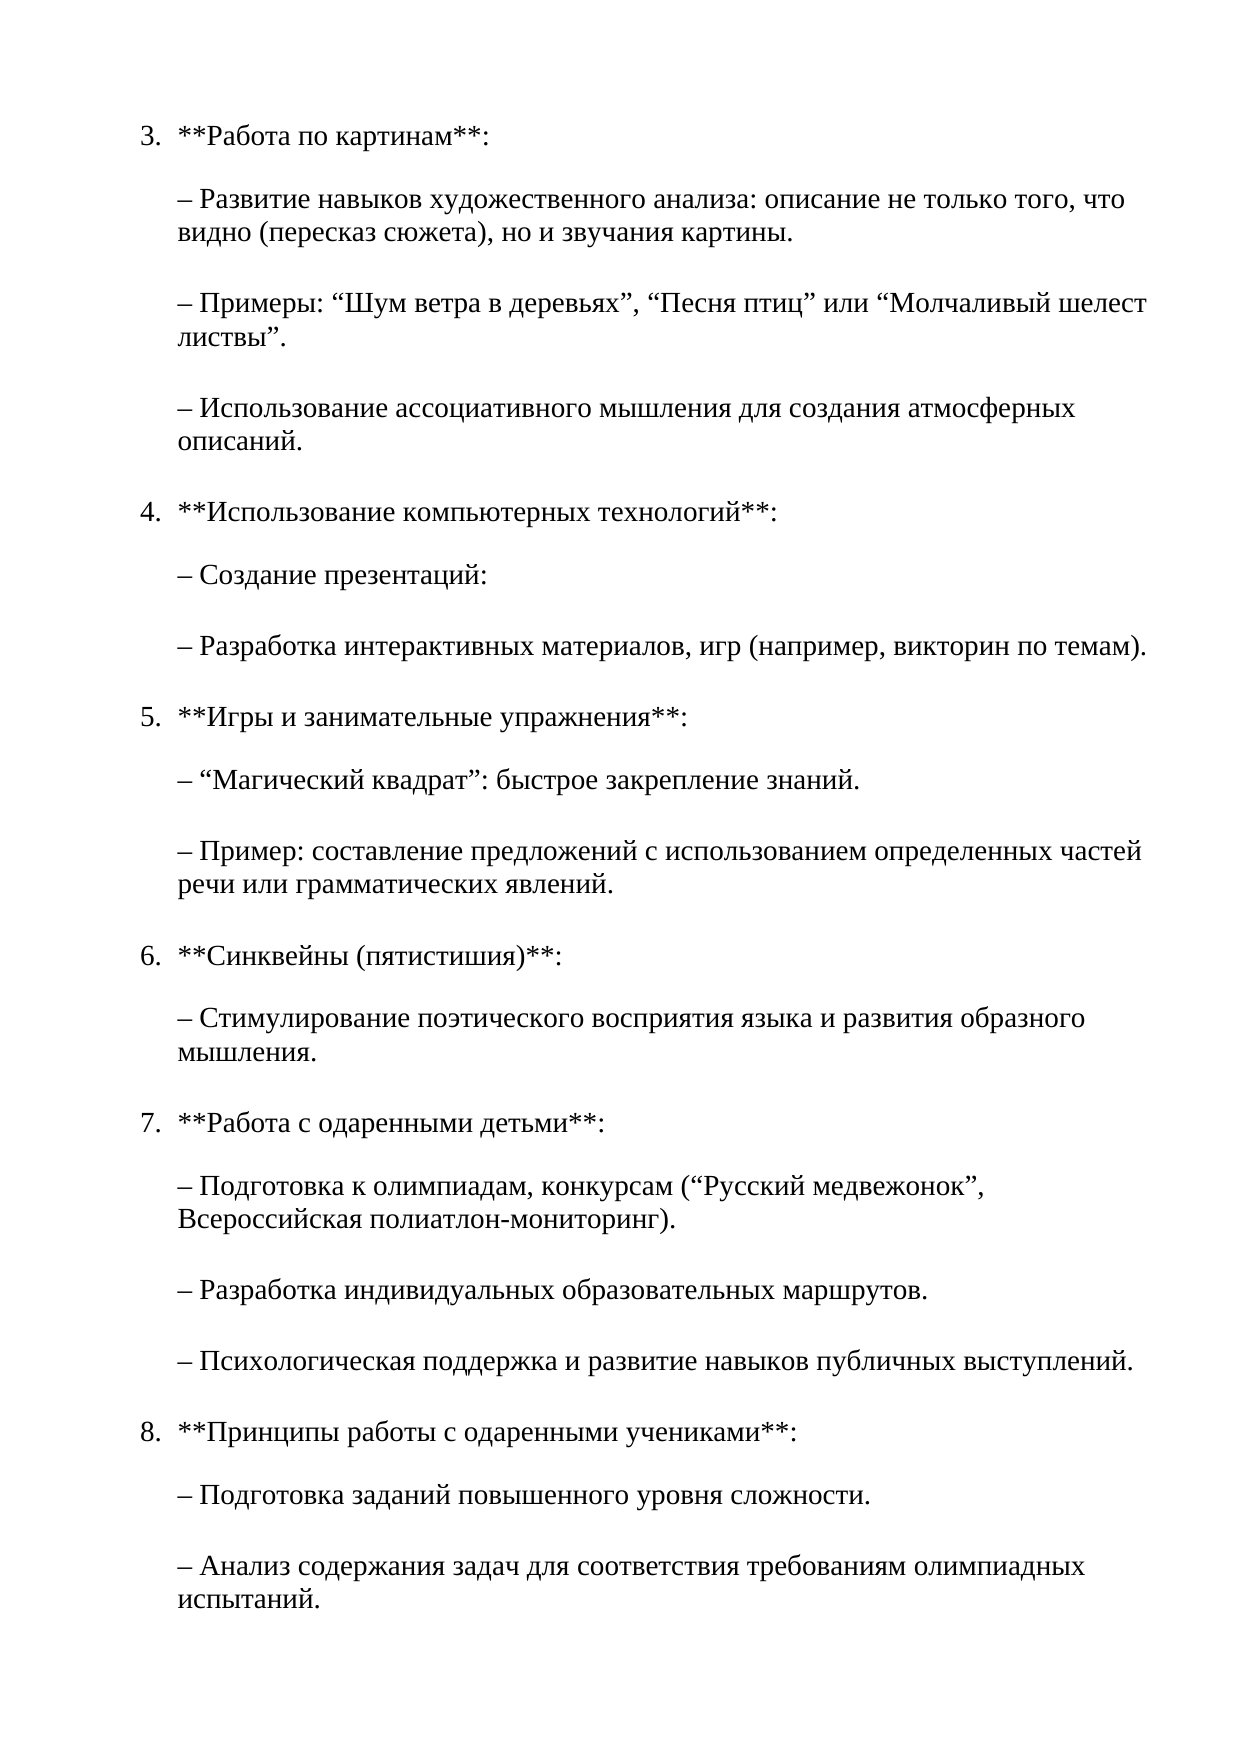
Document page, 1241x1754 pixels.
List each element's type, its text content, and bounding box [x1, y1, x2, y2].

list **Работа по картинам**: [140, 118, 1152, 152]
text – Примеры: “Шум ветра в деревьях”, “Песня птиц” или “Молчаливый шелест листвы”. [177, 285, 1152, 352]
text – Использование ассоциативного мышления для создания атмосферных описаний. [177, 390, 1152, 457]
text – Подготовка заданий повышенного уровня сложности. [177, 1477, 1152, 1511]
text – Стимулирование поэтического восприятия языка и развития образного мышления. [177, 1000, 1152, 1067]
text – Анализ содержания задач для соответствия требованиям олимпиадных испытаний. [177, 1548, 1152, 1615]
text – Создание презентаций: [177, 557, 1152, 591]
list **Работа с одаренными детьми**: [140, 1105, 1152, 1138]
list **Игры и занимательные упражнения**: [140, 699, 1152, 733]
list **Принципы работы с одаренными учениками**: [140, 1414, 1152, 1448]
text – Пример: составление предложений с использованием определенных частей речи или грамматических явлений. [177, 833, 1152, 900]
text – Подготовка к олимпиадам, конкурсам (“Русский медвежонок”, Всероссийская полиатлон-мониторинг). [177, 1168, 1152, 1235]
text – “Магический квадрат”: быстрое закрепление знаний. [177, 762, 1152, 796]
text – Разработка индивидуальных образовательных маршрутов. [177, 1272, 1152, 1306]
list **Синквейны (пятистишия)**: [140, 938, 1152, 971]
text – Развитие навыков художественного анализа: описание не только того, что видно (пересказ сюжета), но и звучания картины. [177, 181, 1152, 248]
text – Психологическая поддержка и развитие навыков публичных выступлений. [177, 1343, 1152, 1377]
list **Использование компьютерных технологий**: [140, 494, 1152, 528]
text – Разработка интерактивных материалов, игр (например, викторин по темам). [177, 628, 1152, 662]
